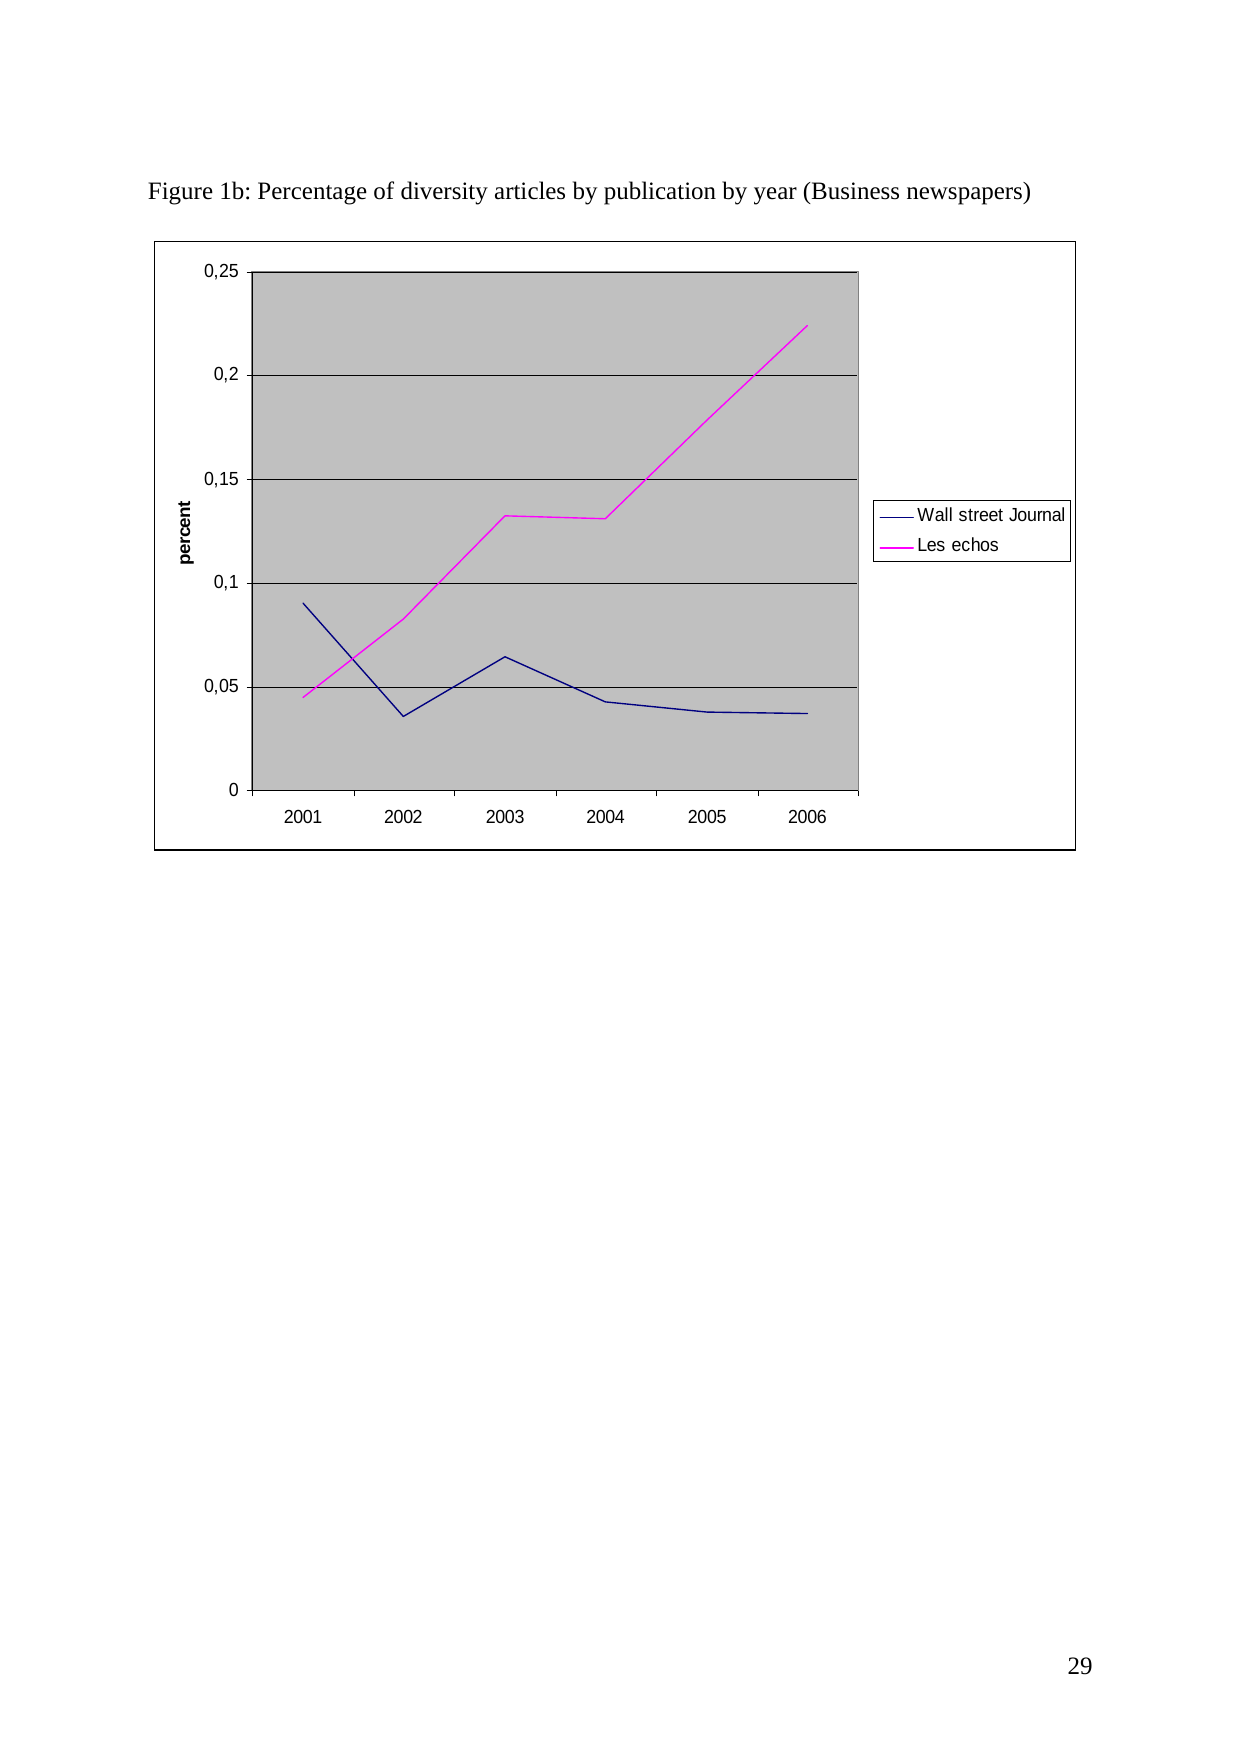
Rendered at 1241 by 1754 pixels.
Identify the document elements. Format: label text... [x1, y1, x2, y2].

text Figure 1b: Percentage of diversity articles by publication by year (Business newspapers) [148, 176, 1092, 205]
